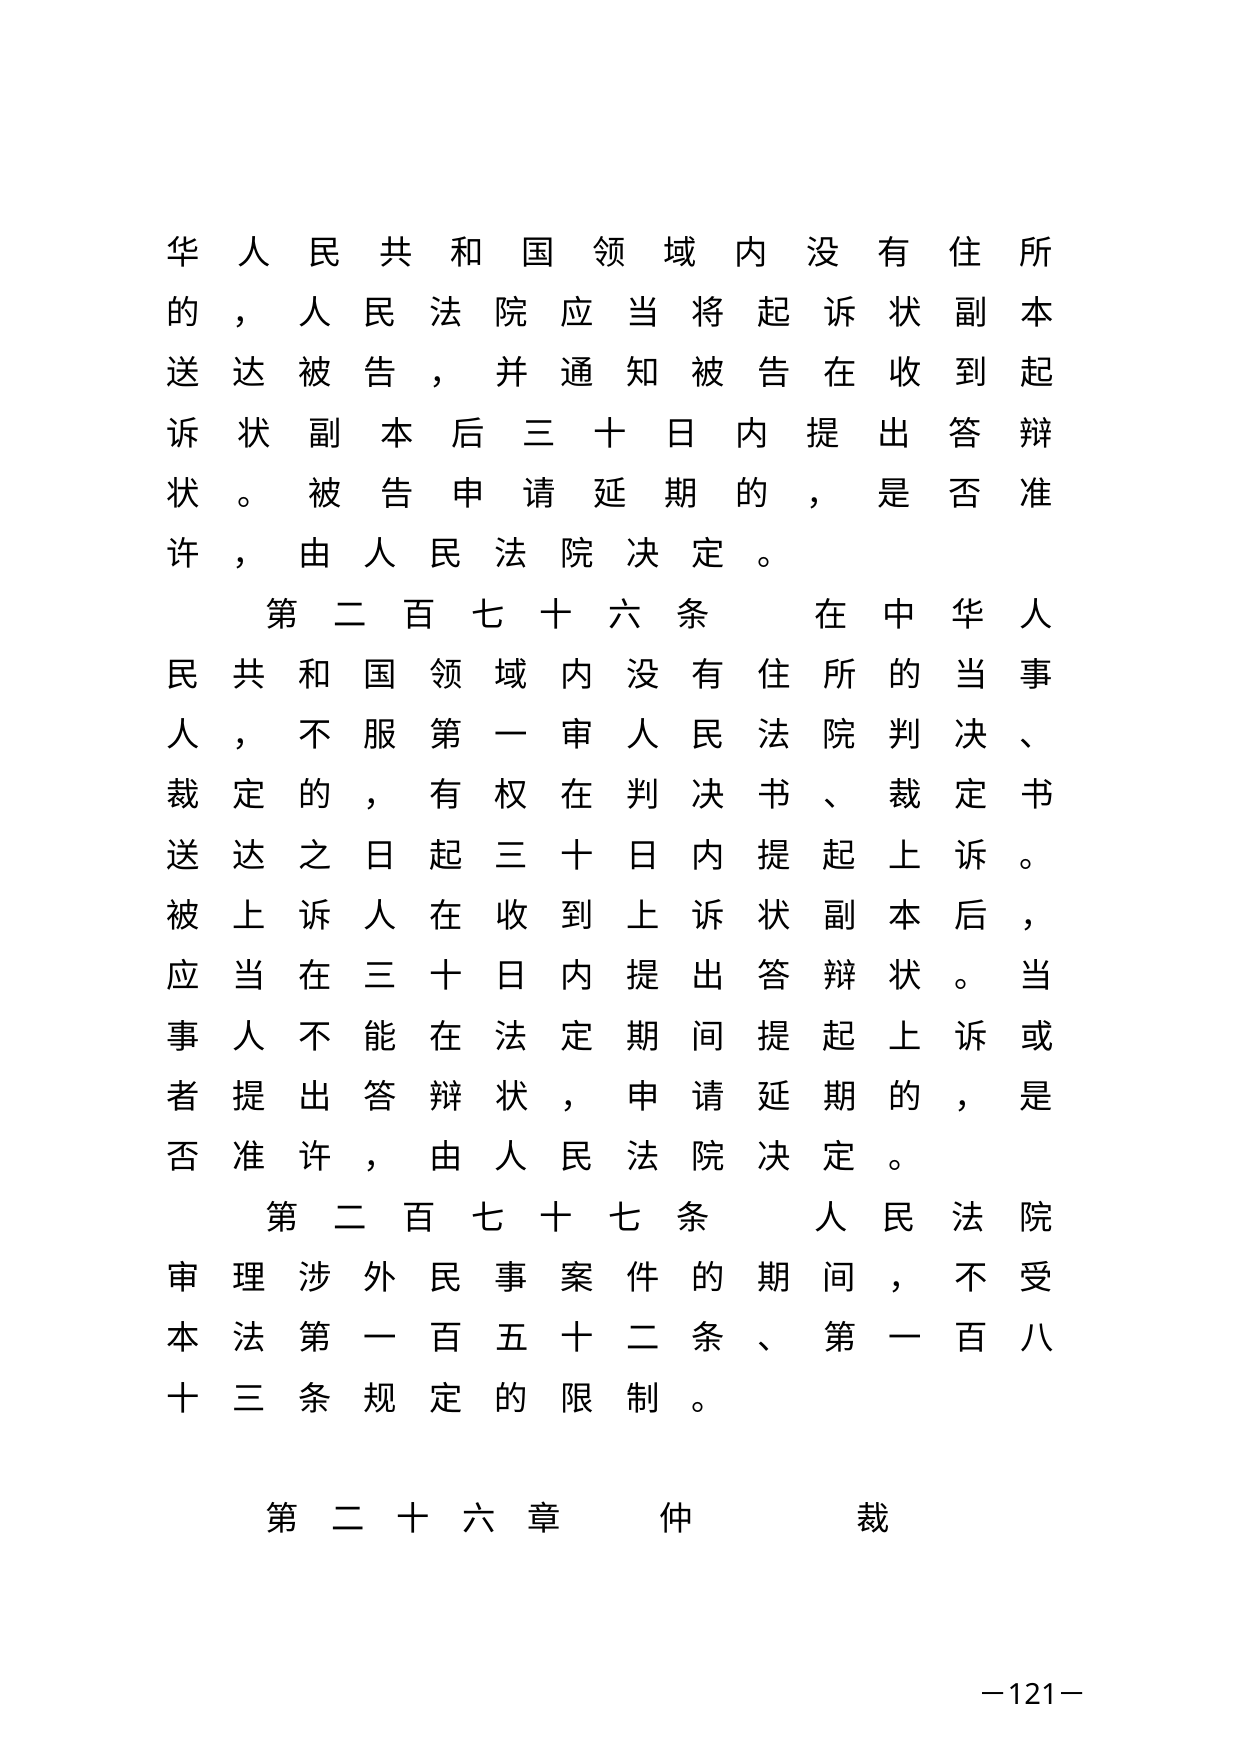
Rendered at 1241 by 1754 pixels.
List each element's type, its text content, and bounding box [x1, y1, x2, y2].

text 第二十六章 仲 裁 [167, 1486, 1085, 1546]
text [167, 219, 1085, 581]
text 第二百七十七条 人民法院审理涉外民事案件的期间，不受本法第一百五十二条、第一百八十三条规定的限制。 [167, 1184, 1085, 1426]
text 第二百七十六条 在中华人民共和国领域内没有住所的当事人，不服第一审人民法院判决、裁定的，有权在判决书、裁定书送达之日起三十日内提起上诉。被上诉人在收到上诉状副本后，应当在三十日内提出答辩状。当事人不能在法定期间提起上诉或者提出答辩状，申请延期的，是否准许，由人民法院决定。 [167, 581, 1085, 1184]
